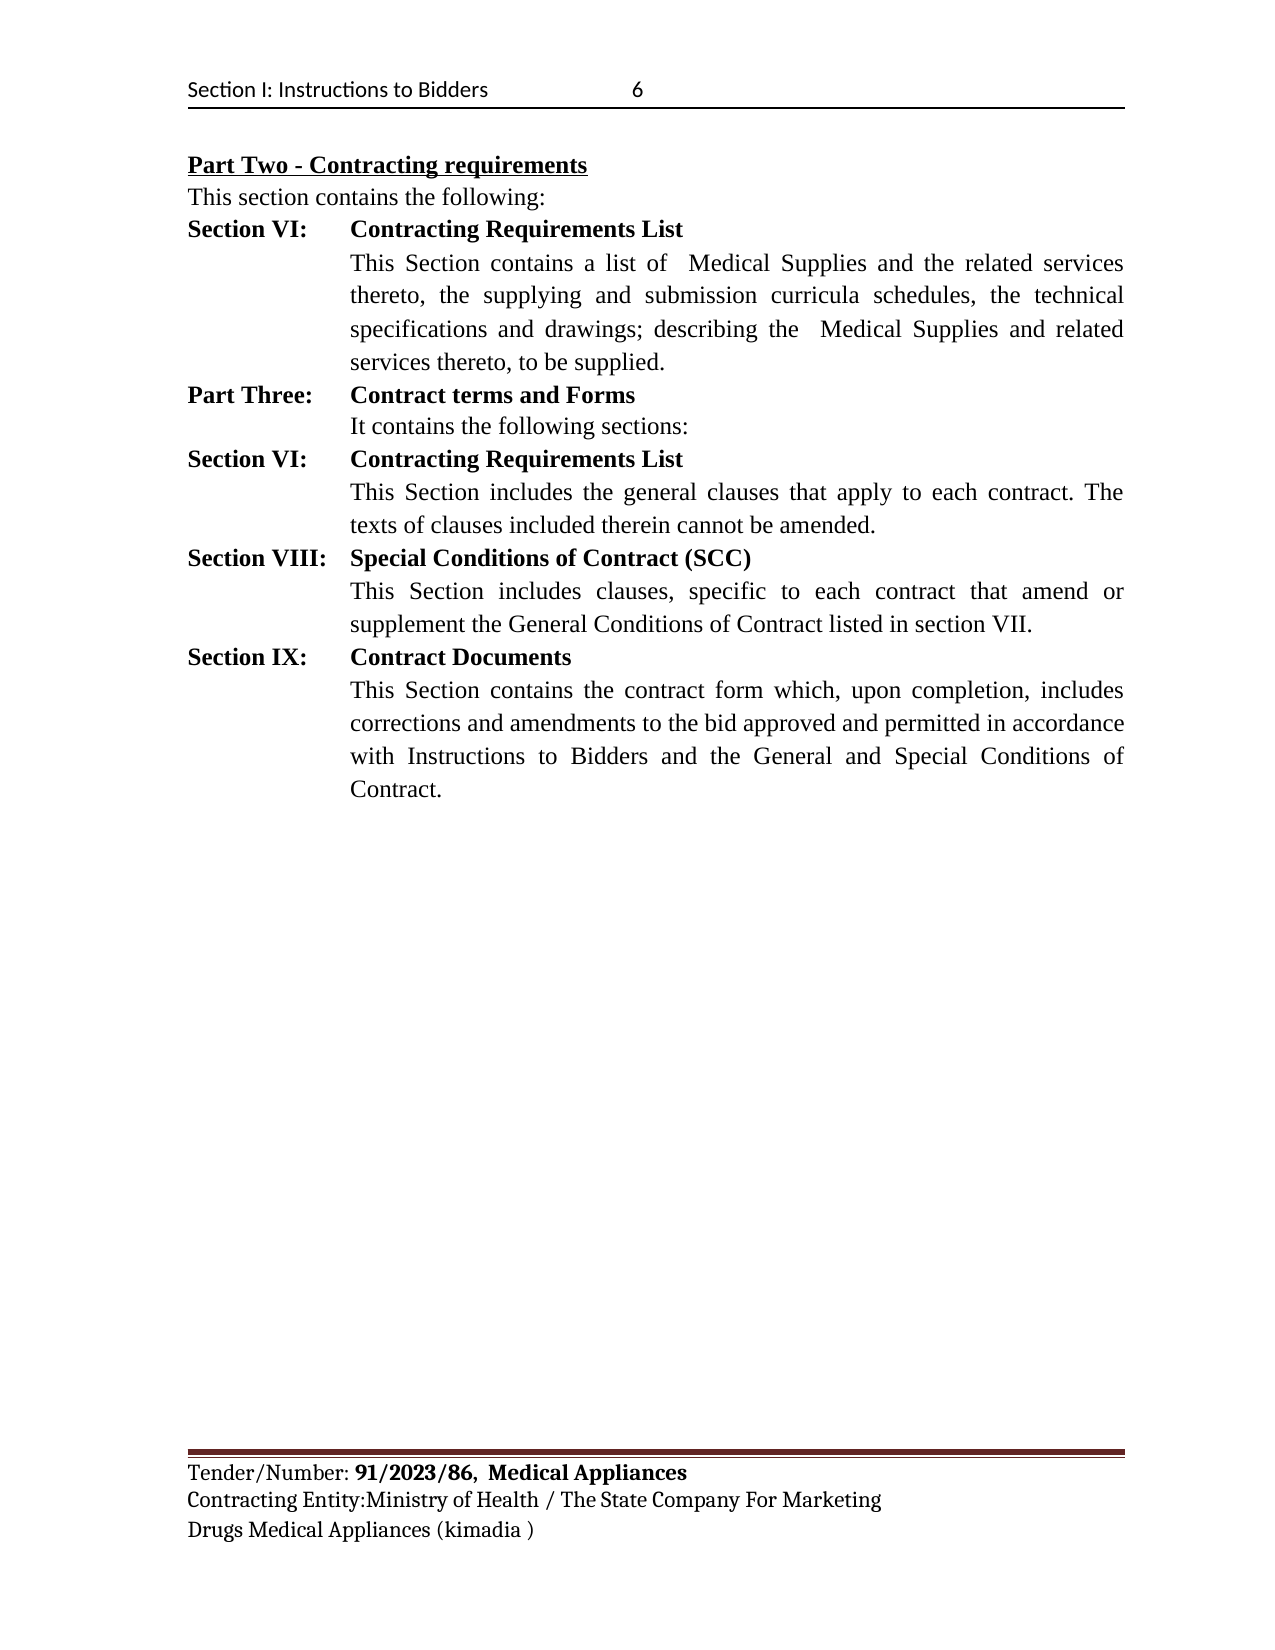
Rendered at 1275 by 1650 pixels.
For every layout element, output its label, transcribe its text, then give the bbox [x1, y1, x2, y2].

text It contains the following sections: [187, 411, 1125, 440]
text Section IX: Contract Documents [187, 642, 1125, 671]
text Section VIII: Special Conditions of Contract (SCC) [187, 543, 1125, 572]
text This Section includes the general clauses that apply to each contract. The texts of clauses included therein cannot be amended. [350, 477, 1125, 539]
text This Section contains the contract form which, upon completion, includes corrections and amendments to the bid approved and permitted in accordance with Instructions to Bidders and the General and Special Conditions of Contract. [350, 675, 1125, 803]
text Part Two - Contracting requirements [187, 150, 1125, 179]
text Part Three: Contract terms and Forms [187, 380, 1125, 408]
text Section VI: Contracting Requirements List [187, 444, 1125, 473]
text This Section includes clauses, specific to each contract that amend or supplement the General Conditions of Contract listed in section VII. [350, 576, 1125, 638]
text This section contains the following: [187, 182, 1125, 210]
text This Section contains a list of Medical Supplies and the related services thereto, the supplying and submission curricula schedules, the technical specifications and drawings; describing the Medical Supplies and related services thereto, to be supplied. [350, 248, 1125, 375]
text Section VI: Contracting Requirements List [187, 214, 1125, 243]
